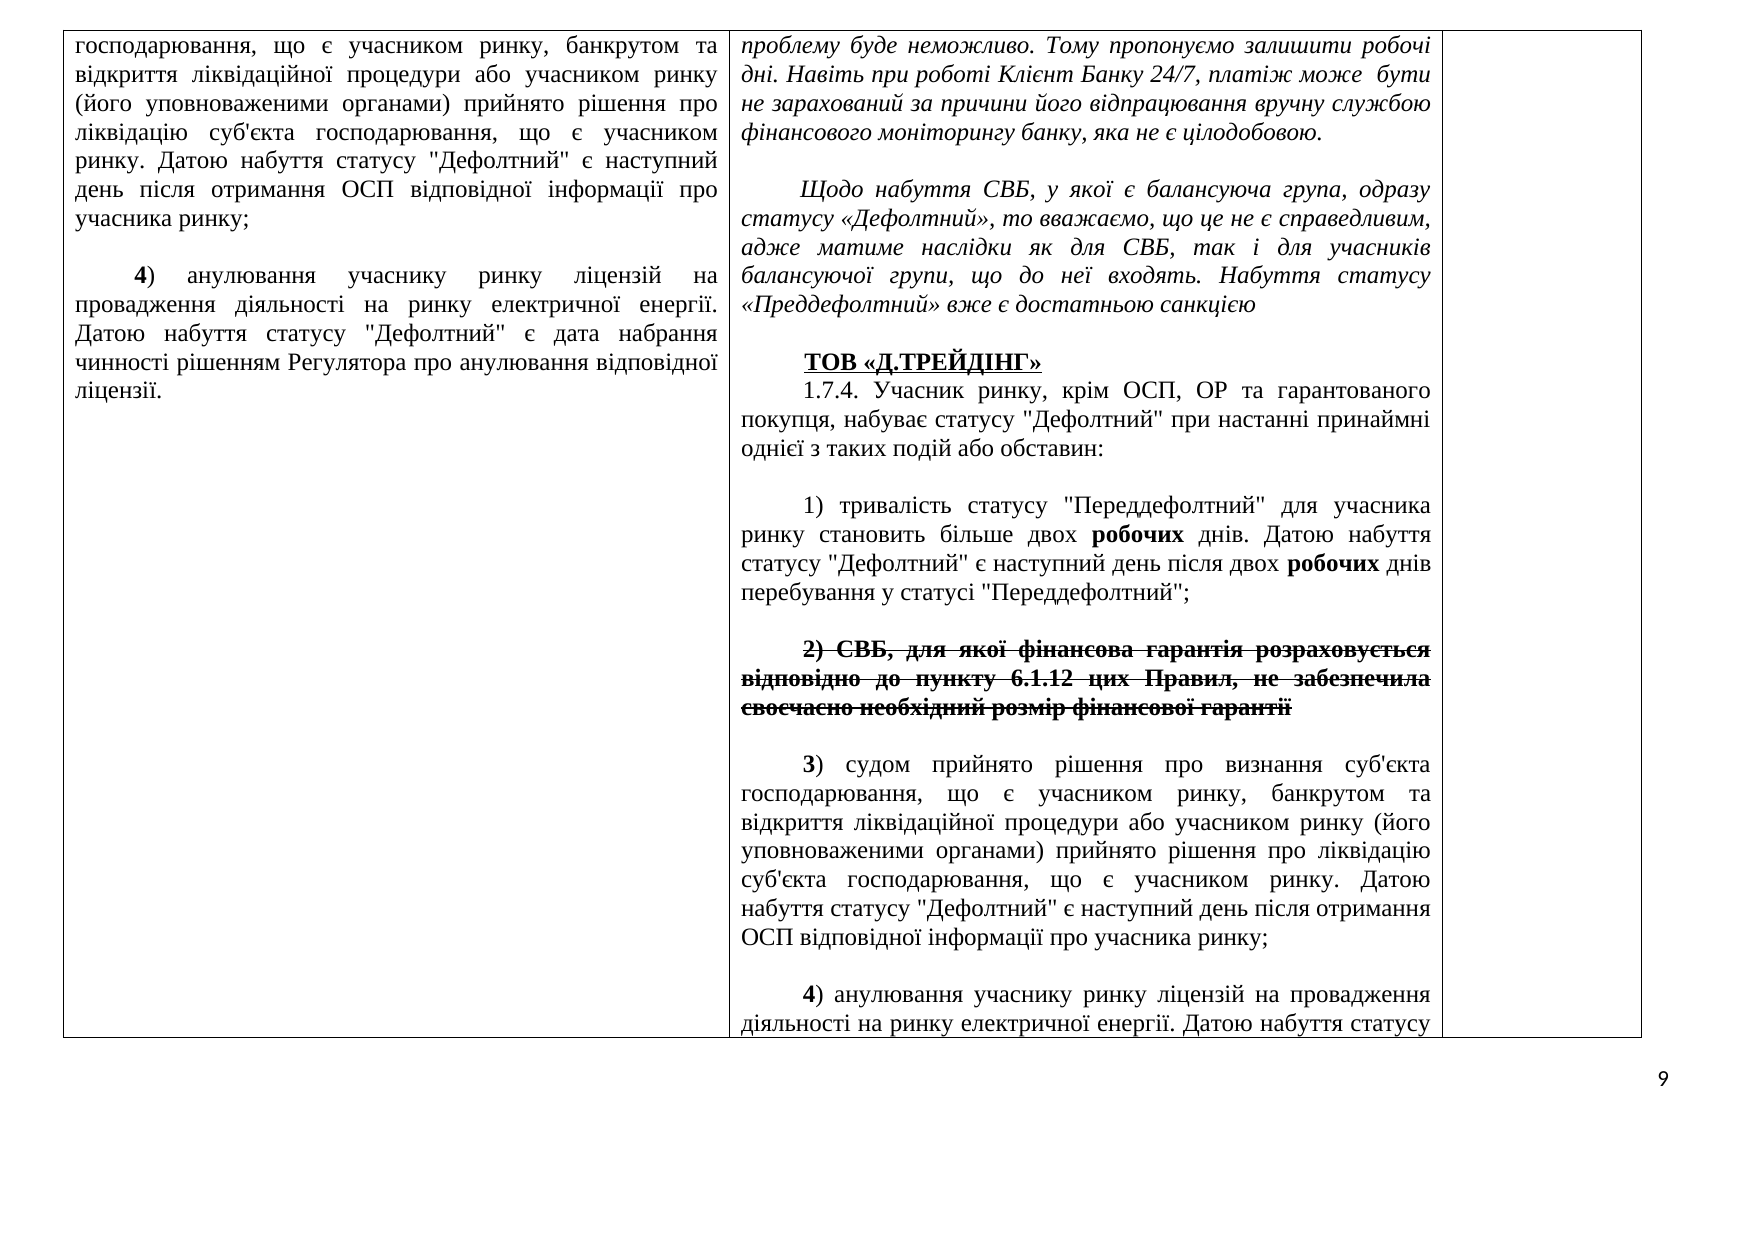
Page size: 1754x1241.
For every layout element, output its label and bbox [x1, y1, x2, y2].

table_cell [1443, 31, 1641, 1037]
table_cell [64, 31, 729, 1037]
table_cell [730, 31, 1442, 1037]
